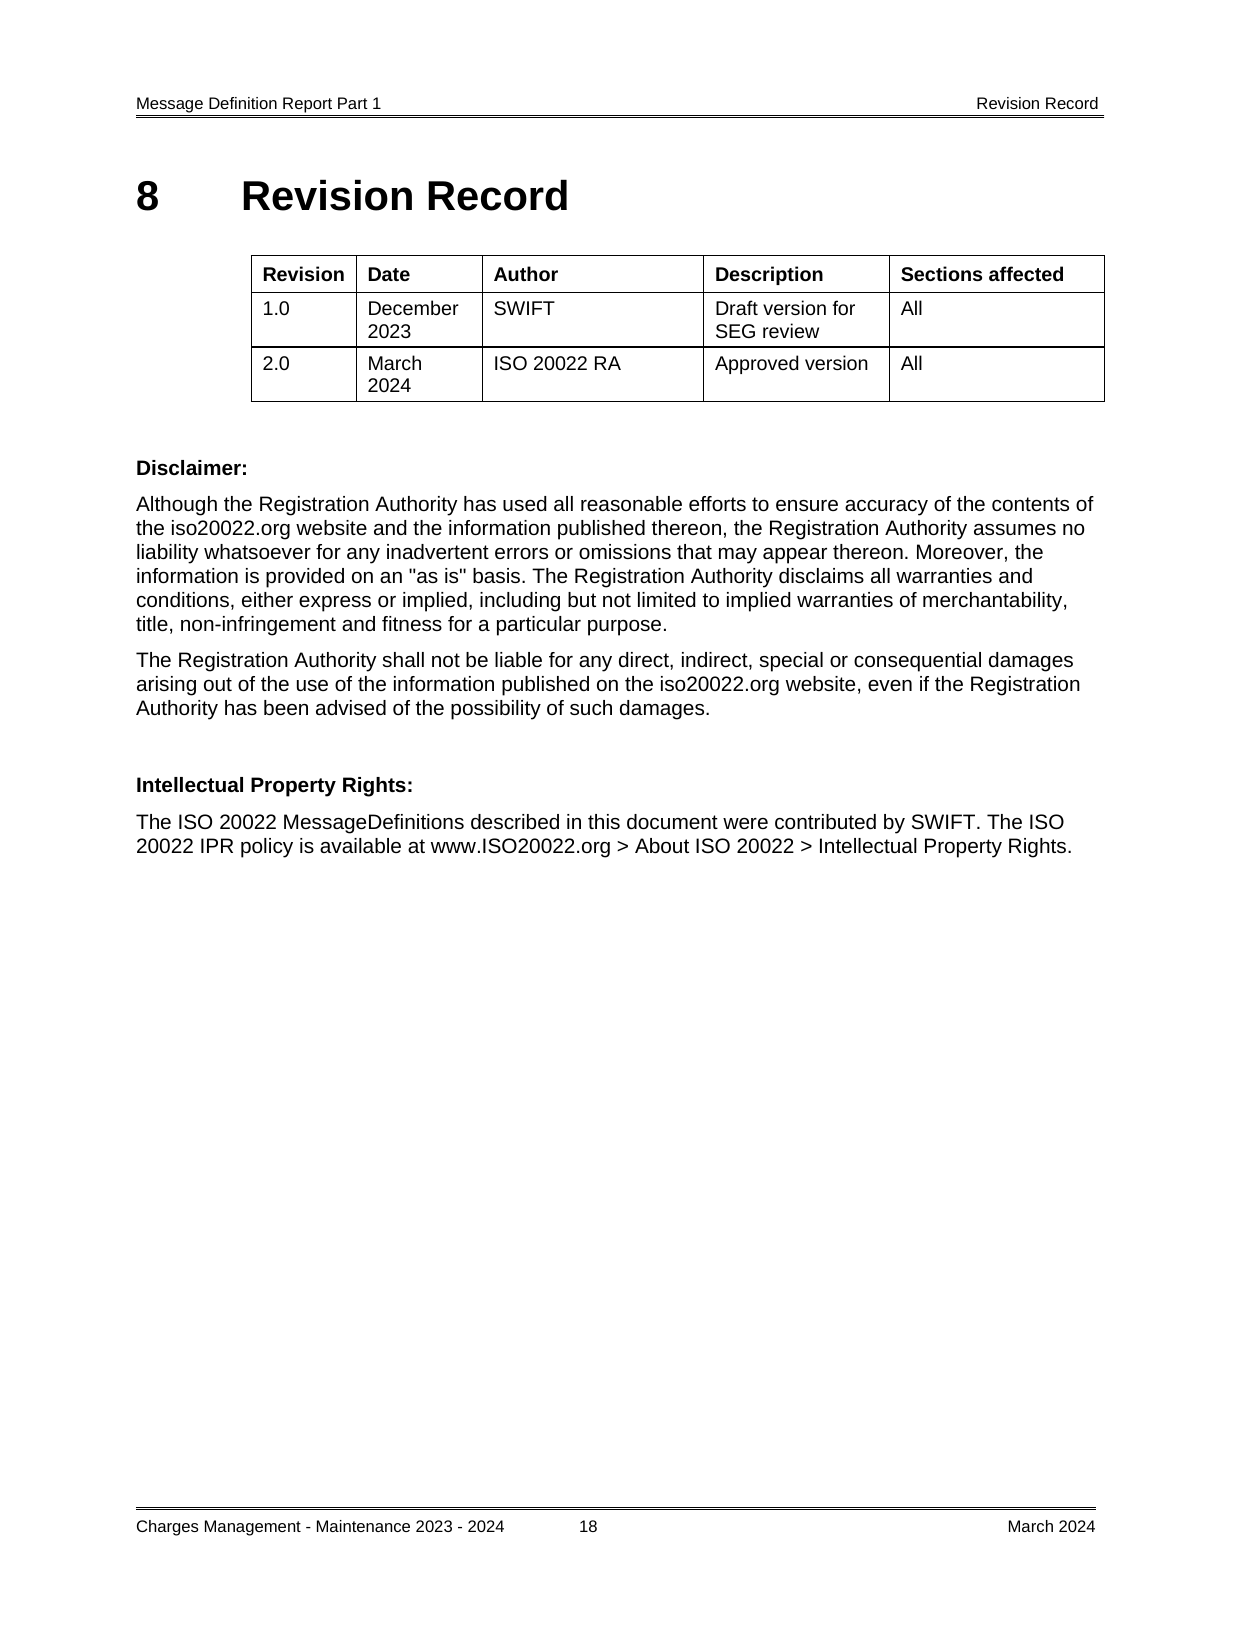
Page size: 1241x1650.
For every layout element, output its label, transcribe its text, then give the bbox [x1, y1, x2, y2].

table_cell ISO 20022 RA [483, 348, 703, 401]
text Disclaimer: [136, 455, 1104, 479]
table_cell 2.0 [252, 348, 356, 401]
table_cell 1.0 [252, 293, 356, 346]
table_cell March 2024 [357, 348, 482, 401]
table_header Sections affected [890, 256, 1104, 292]
table_header Date [357, 256, 482, 292]
table_cell Draft version for SEG review [704, 293, 889, 346]
text The Registration Authority shall not be liable for any direct, indirect, special or consequential damages arising out of the use of the information published on the iso20022.org website, even if the Registration Authority has been advised of the possibility of such damages. [136, 648, 1104, 720]
text Intellectual Property Rights: [136, 773, 1104, 797]
table_cell All [890, 293, 1104, 346]
table_header Description [704, 256, 889, 292]
table_cell SWIFT [483, 293, 703, 346]
text The ISO 20022 MessageDefinitions described in this document were contributed by SWIFT. The ISO 20022 IPR policy is available at www.ISO20022.org > About ISO 20022 > Intellectual Property Rights. [136, 809, 1104, 857]
table_cell December 2023 [357, 293, 482, 346]
table_cell Approved version [704, 348, 889, 401]
table_header Author [483, 256, 703, 292]
text Although the Registration Authority has used all reasonable efforts to ensure accuracy of the contents of the iso20022.org website and the information published thereon, the Registration Authority assumes no liability whatsoever for any inadvertent errors or omissions that may appear thereon. Moreover, the information is provided on an "as is" basis. The Registration Authority disclaims all warranties and conditions, either express or implied, including but not limited to implied warranties of merchantability, title, non-infringement and fitness for a particular purpose. [136, 492, 1104, 636]
subtitle Revision Record [136, 171, 1104, 219]
table_header Revision [252, 256, 356, 292]
table_cell All [890, 348, 1104, 401]
